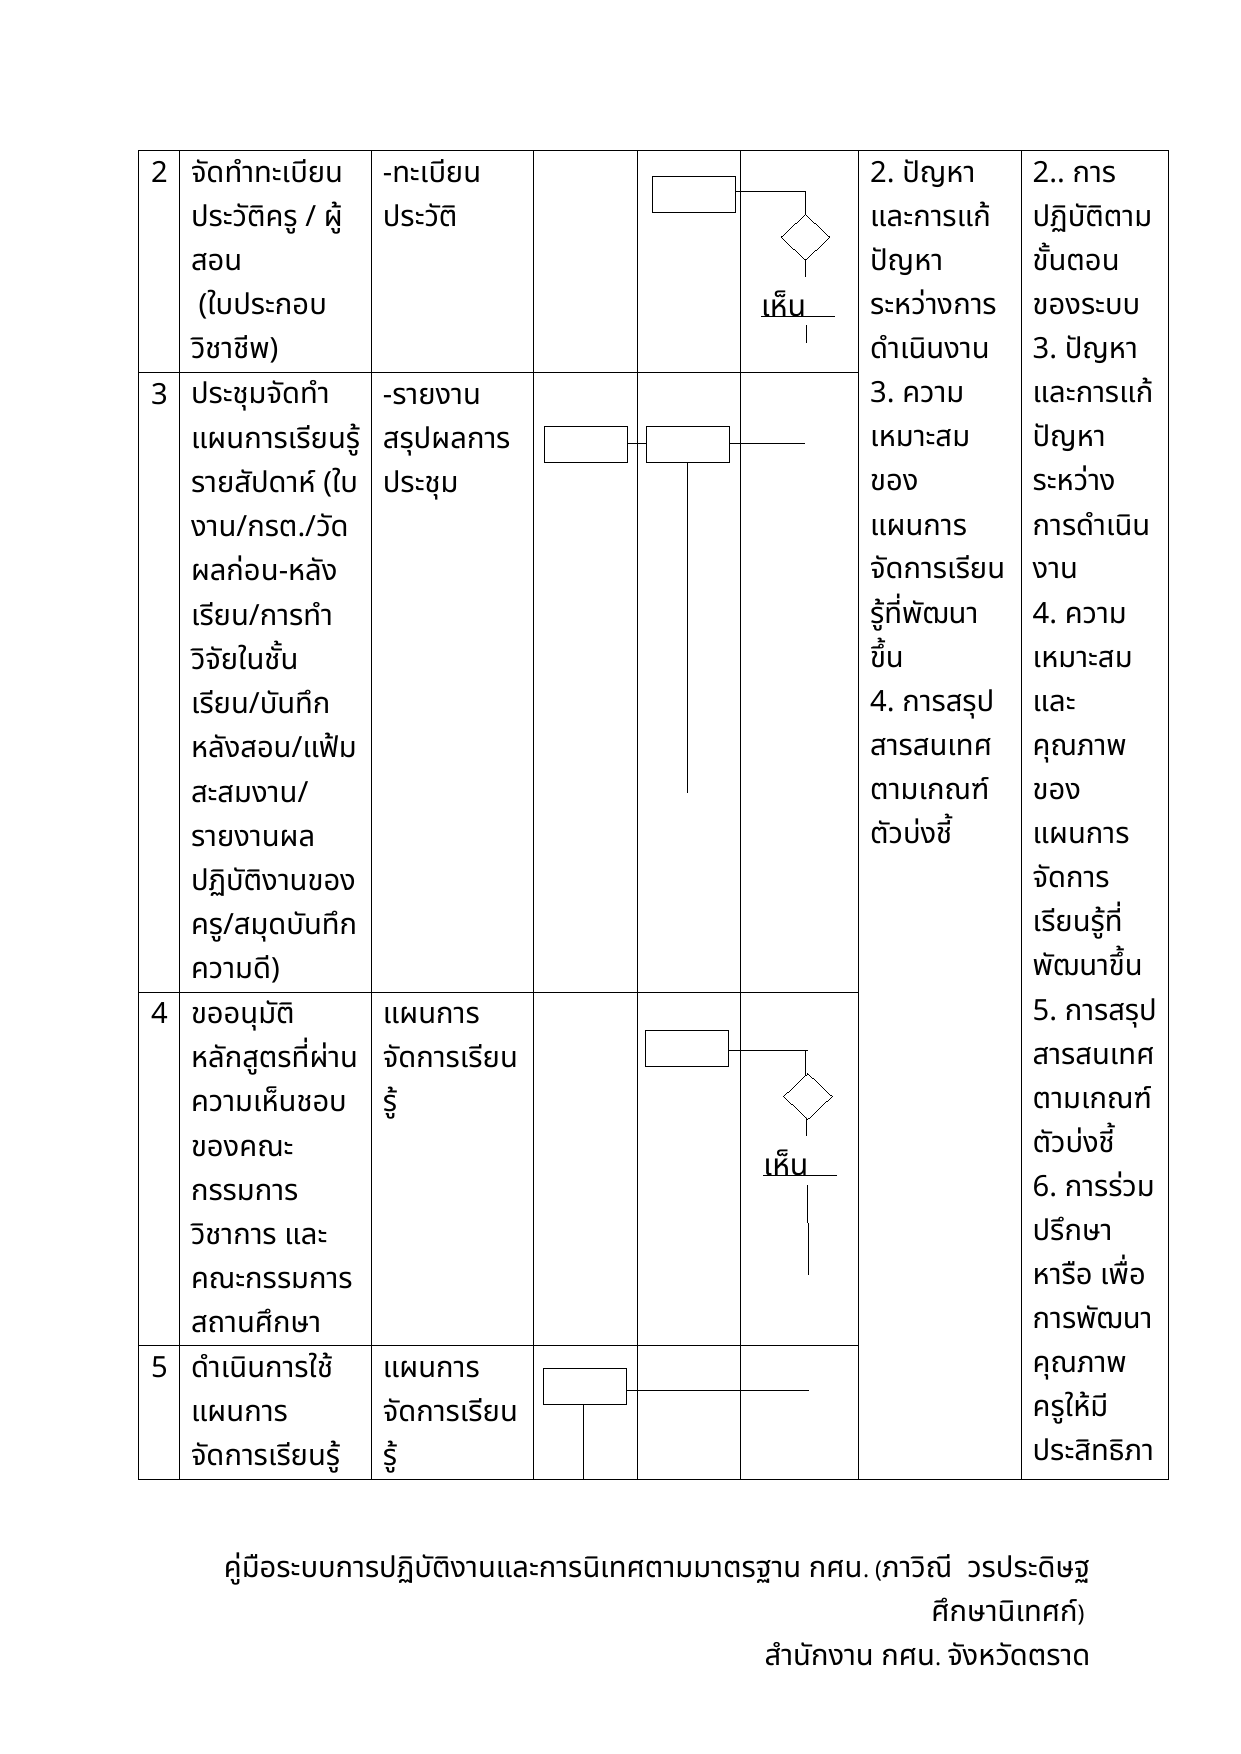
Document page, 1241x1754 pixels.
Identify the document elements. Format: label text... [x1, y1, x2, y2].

table_cell 4 [139, 993, 179, 1345]
table_cell [534, 1346, 637, 1479]
table_cell [741, 993, 858, 1345]
table_cell [638, 1346, 740, 1390]
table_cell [859, 151, 1021, 1479]
table_cell แผนการจัดการเรียนรู้ [372, 1346, 533, 1479]
table_cell [741, 1346, 858, 1479]
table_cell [1022, 151, 1168, 1479]
table_cell [638, 1391, 740, 1479]
table_cell [638, 151, 740, 372]
table_cell ขออนุมัติหลักสูตรที่ผ่านความเห็นชอบของคณะกรรมการวิชาการ และคณะกรรมการสถานศึกษา [180, 993, 371, 1345]
table_cell -รายงานสรุปผลการประชุม [372, 373, 533, 992]
table_cell 2 [139, 151, 179, 372]
table_cell [534, 373, 637, 992]
table_cell 5 [139, 1346, 179, 1479]
table_cell [638, 373, 740, 443]
table_cell -ทะเบียนประวัติ [372, 151, 533, 372]
table_cell แผนการจัดการเรียนรู้ [372, 993, 533, 1345]
table_cell [534, 993, 637, 1345]
table_cell 3 [139, 373, 179, 992]
table_cell จัดทำทะเบียนประวัติครู / ผู้สอน (ใบประกอบวิชาชีพ) [180, 151, 371, 372]
table_cell [638, 993, 740, 1345]
table_cell [534, 151, 637, 372]
table_cell ดำเนินการใช้แผนการจัดการเรียนรู้ [180, 1346, 371, 1479]
table_cell [638, 444, 740, 992]
table_cell [741, 373, 858, 992]
table_cell ประชุมจัดทำแผนการเรียนรู้รายสัปดาห์ (ใบงาน/กรต./วัดผลก่อน-หลังเรียน/การทำวิจัยในชั้นเรียน/บันทึกหลังสอน/แฟ้มสะสมงาน/รายงานผลปฏิบัติงานของครู/สมุดบันทึกความดี) [180, 373, 371, 992]
table_cell [741, 151, 858, 372]
